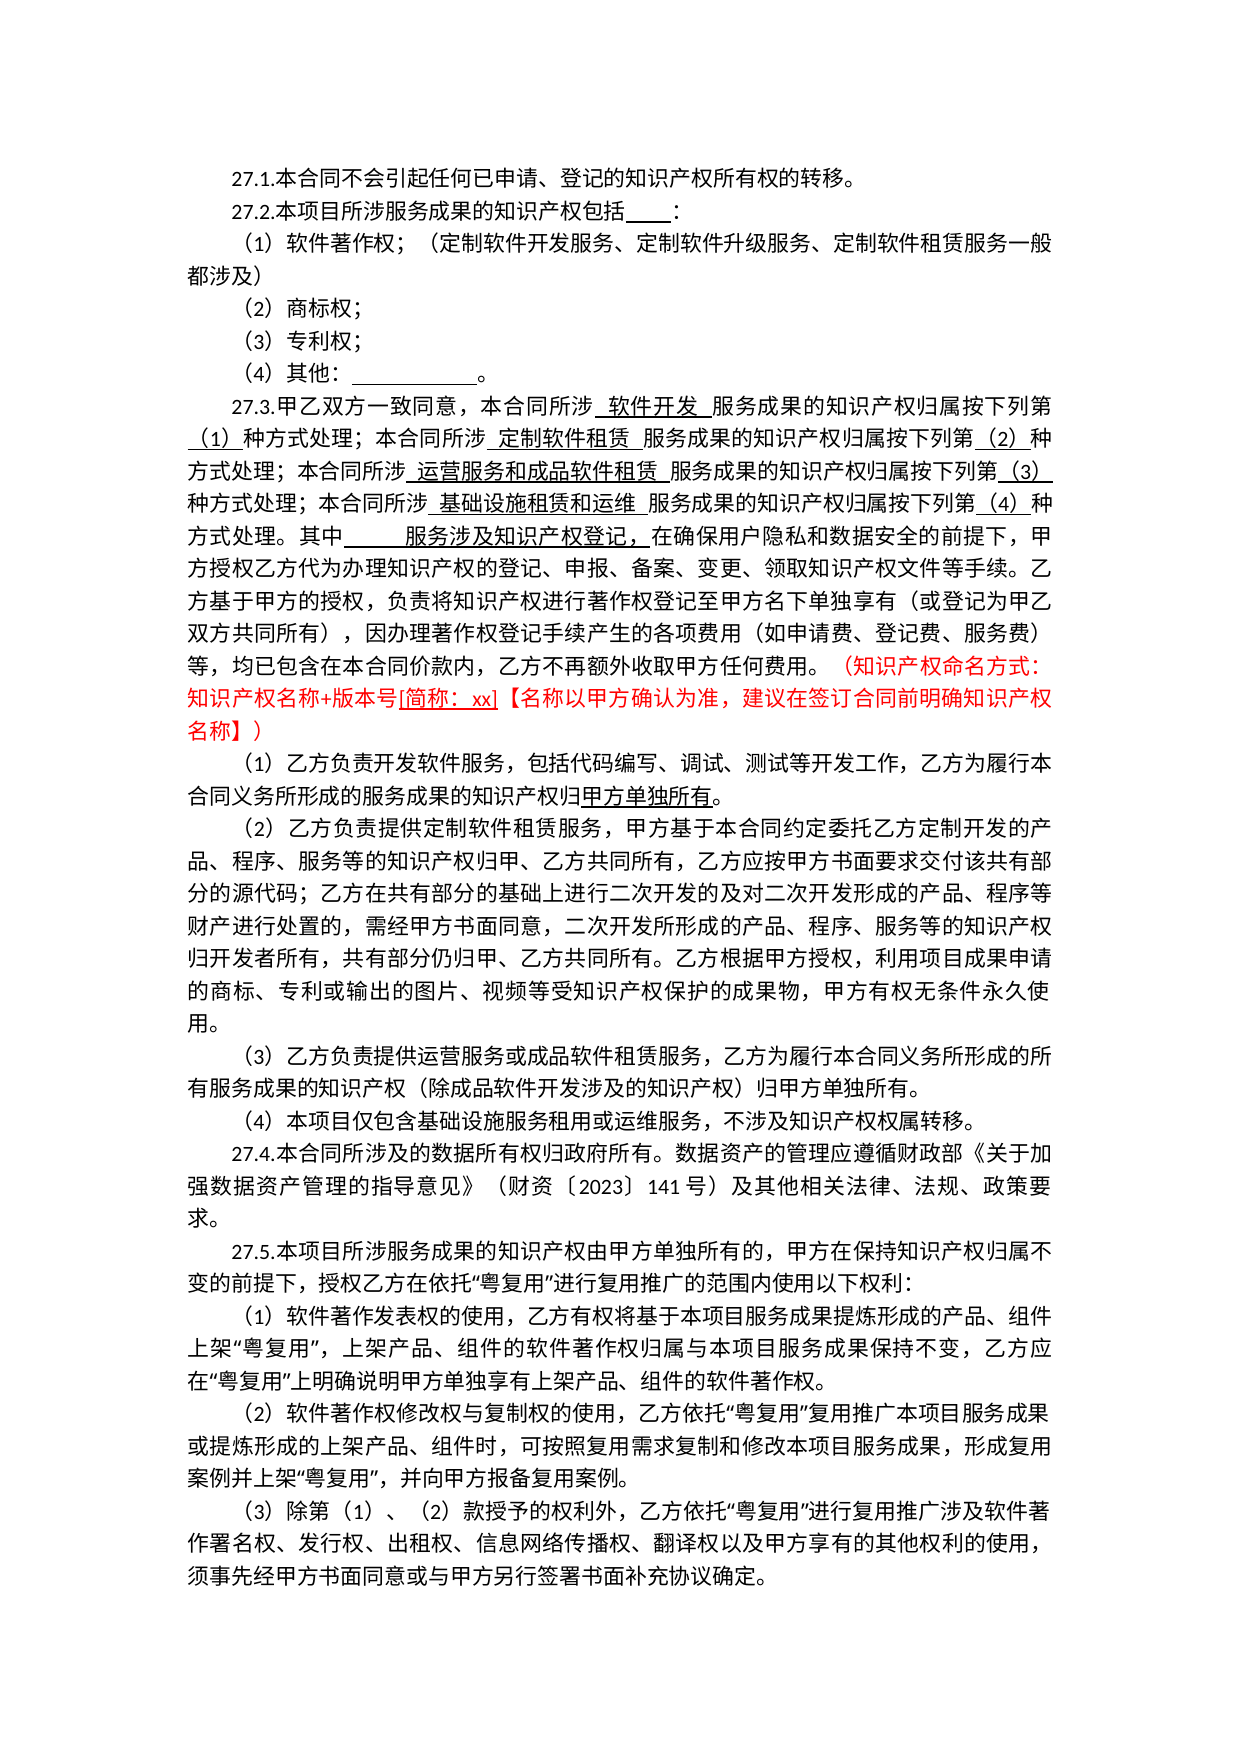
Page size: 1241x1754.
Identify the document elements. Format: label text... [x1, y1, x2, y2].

text 27.5.本项目所涉服务成果的知识产权由甲方单独所有的，甲方在保持知识产权归属不变的前提下，授权乙方在依托“粤复用”进行复用推广的范围内使用以下权利： [187, 1234, 1053, 1299]
text 27.2.本项目所涉服务成果的知识产权包括 ： [187, 194, 1053, 227]
text （1）软件著作权；（定制软件开发服务、定制软件升级服务、定制软件租赁服务一般都涉及） [187, 227, 1053, 292]
text 27.4.本合同所涉及的数据所有权归政府所有。数据资产的管理应遵循财政部《关于加强数据资产管理的指导意见》（财资〔2023〕141号）及其他相关法律、法规、政策要求。 [187, 1137, 1053, 1234]
text 27.1.本合同不会引起任何已申请、登记的知识产权所有权的转移。 [187, 162, 1053, 194]
text （3）乙方负责提供运营服务或成品软件租赁服务，乙方为履行本合同义务所形成的所有服务成果的知识产权（除成品软件开发涉及的知识产权）归甲方单独所有。 [187, 1039, 1053, 1104]
text （3）专利权； [187, 324, 1053, 357]
text （2）乙方负责提供定制软件租赁服务，甲方基于本合同约定委托乙方定制开发的产品、程序、服务等的知识产权归甲、乙方共同所有，乙方应按甲方书面要求交付该共有部分的源代码；乙方在共有部分的基础上进行二次开发的及对二次开发形成的产品、程序等财产进行处置的，需经甲方书面同意，二次开发所形成的产品、程序、服务等的知识产权归开发者所有，共有部分仍归甲、乙方共同所有。乙方根据甲方授权，利用项目成果申请的商标、专利或输出的图片、视频等受知识产权保护的成果物，甲方有权无条件永久使用。 [187, 812, 1053, 1039]
text （2）商标权； [187, 292, 1053, 324]
text （4）其他： 。 [187, 357, 1053, 389]
text （4）本项目仅包含基础设施服务租用或运维服务，不涉及知识产权权属转移。 [187, 1104, 1053, 1137]
text （1）软件著作发表权的使用，乙方有权将基于本项目服务成果提炼形成的产品、组件上架“粤复用”，上架产品、组件的软件著作权归属与本项目服务成果保持不变，乙方应在“粤复用”上明确说明甲方单独享有上架产品、组件的软件著作权。 [187, 1299, 1053, 1397]
text （2）软件著作权修改权与复制权的使用，乙方依托“粤复用”复用推广本项目服务成果或提炼形成的上架产品、组件时，可按照复用需求复制和修改本项目服务成果，形成复用案例并上架“粤复用”，并向甲方报备复用案例。 [187, 1397, 1053, 1494]
text （3）除第（1）、（2）款授予的权利外，乙方依托“粤复用”进行复用推广涉及软件著作署名权、发行权、出租权、信息网络传播权、翻译权以及甲方享有的其他权利的使用，须事先经甲方书面同意或与甲方另行签署书面补充协议确定。 [187, 1494, 1053, 1592]
text （1）乙方负责开发软件服务，包括代码编写、调试、测试等开发工作，乙方为履行本合同义务所形成的服务成果的知识产权归甲方单独所有。 [187, 747, 1053, 812]
text 27.3.甲乙双方一致同意，本合同所涉 软件开发 服务成果的知识产权归属按下列第（1）种方式处理；本合同所涉 定制软件租赁 服务成果的知识产权归属按下列第（2）种方式处理；本合同所涉 运营服务和成品软件租赁 服务成果的知识产权归属按下列第（3）种方式处理；本合同所涉 基础设施租赁和运维 服务成果的知识产权归属按下列第（4）种方式处理。其中 服务涉及知识产权登记，在确保用户隐私和数据安全的前提下，甲方授权乙方代为办理知识产权的登记、申报、备案、变更、领取知识产权文件等手续。乙方基于甲方的授权，负责将知识产权进行著作权登记至甲方名下单独享有（或登记为甲乙双方共同所有），因办理著作权登记手续产生的各项费用（如申请费、登记费、服务费）等，均已包含在本合同价款内，乙方不再额外收取甲方任何费用。（知识产权命名方式：知识产权名称+版本号[简称：xx]【名称以甲方确认为准，建议在签订合同前明确知识产权名称】） [187, 389, 1053, 747]
